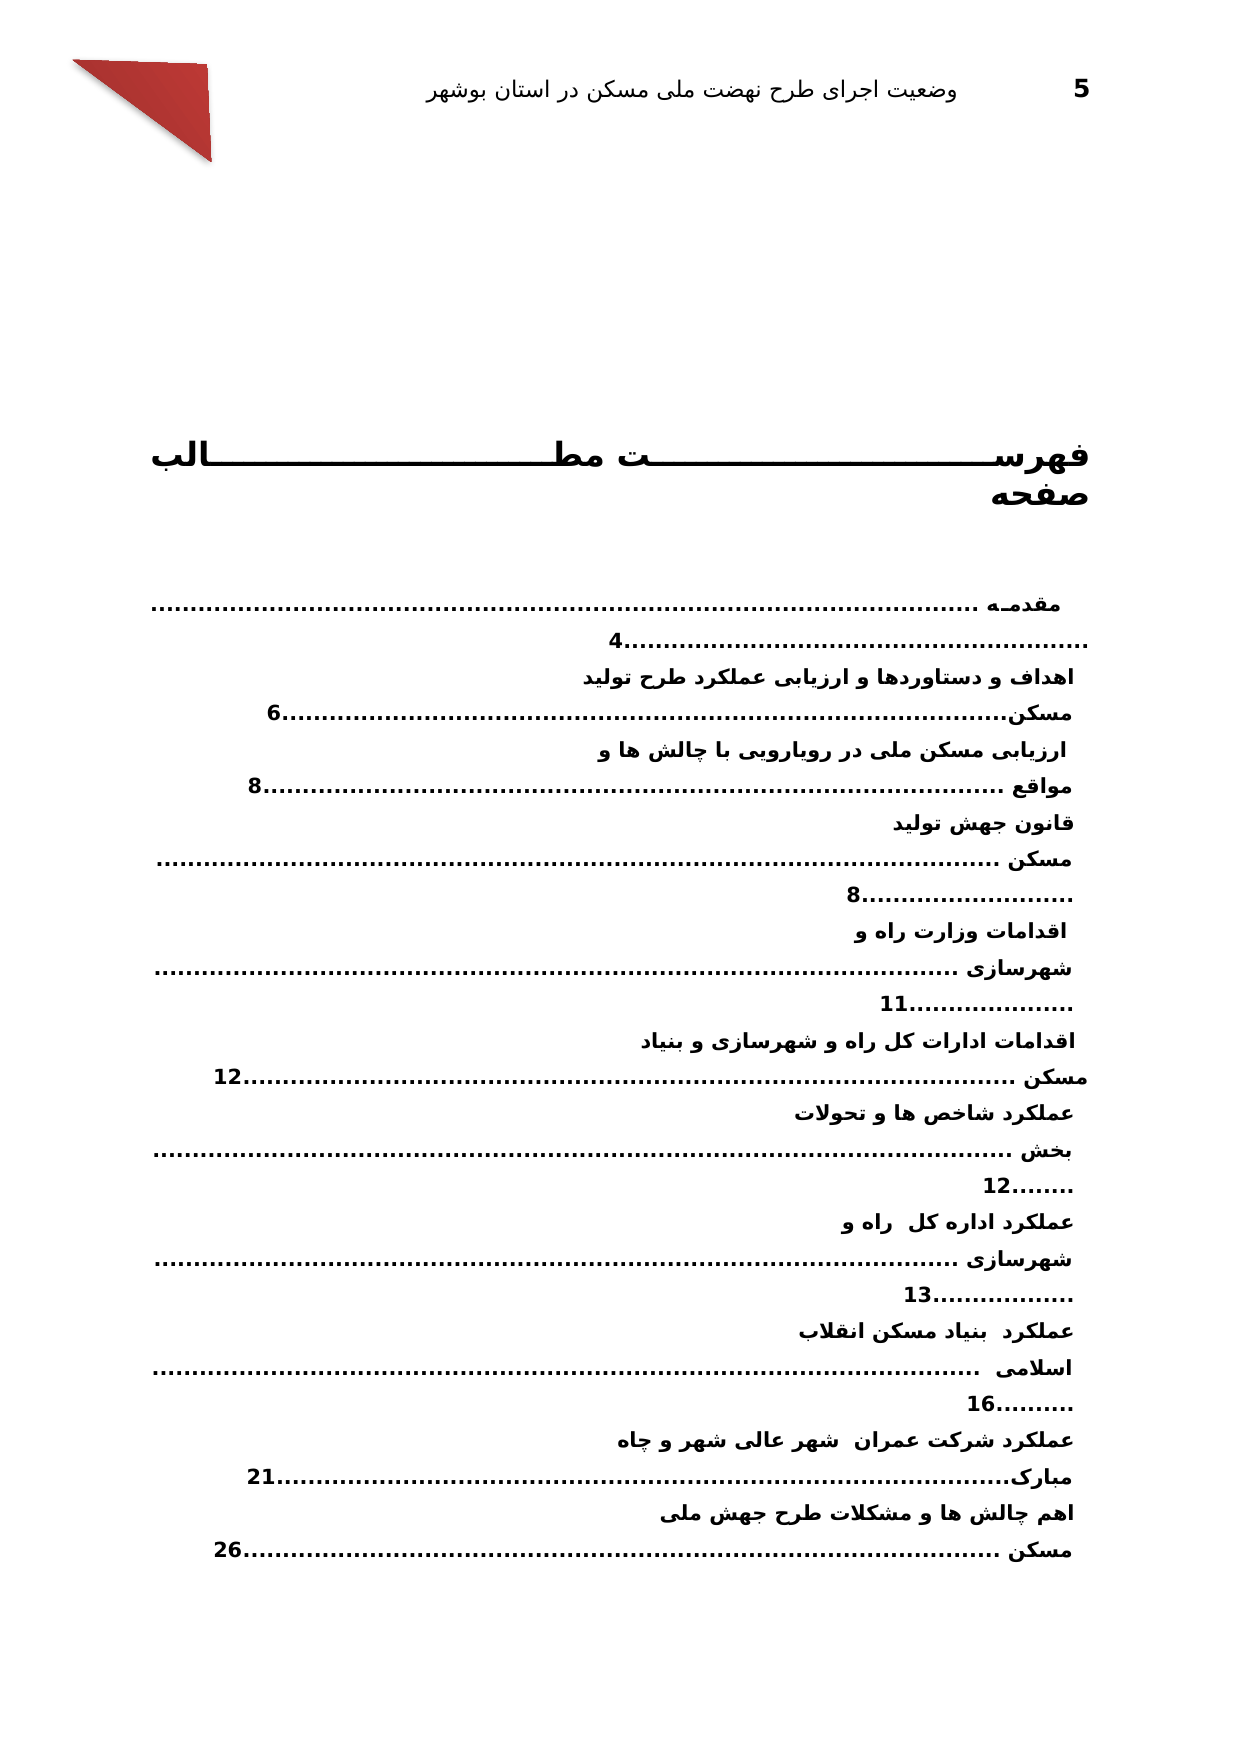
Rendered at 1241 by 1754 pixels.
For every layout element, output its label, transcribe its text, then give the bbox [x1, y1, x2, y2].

text اقدامات وزارت راه و شهرسازی ...........................................................................................................................11 [150, 919, 1074, 1017]
text اقدامات ادارات کل راه و شهرسازی و بنیاد مسکن ..................................................................................................12 [150, 1029, 1090, 1089]
text عملکرد اداره کل راه و شهرسازی ........................................................................................................................13 [150, 1210, 1074, 1307]
text عملکرد شاخص ها و تحولات بخش .....................................................................................................................12 [150, 1101, 1074, 1198]
text فهرست مطالب صفحه [150, 435, 1090, 513]
text عملکرد بنیاد مسکن انقلاب اسلامی ...................................................................................................................16 [150, 1319, 1074, 1416]
text عملکرد شرکت عمران شهر عالی شهر و چاه مبارک.............................................................................................21 [150, 1428, 1074, 1489]
text ارزیابی مسکن ملی در رویارویی با چالش ها و مواقع ..............................................................................................8 [150, 738, 1074, 798]
text اهم چالش ها و مشکلات طرح جهش ملی مسکن ................................................................................................26 [150, 1501, 1074, 1562]
text مقدمه ....................................................................................................................................................................4 [150, 592, 1090, 653]
text قانون جهش تولید مسکن ......................................................................................................................................8 [150, 811, 1074, 907]
text اهداف و دستاوردها و ارزیابی عملکرد طرح تولید مسکن............................................................................................6 [150, 665, 1074, 726]
